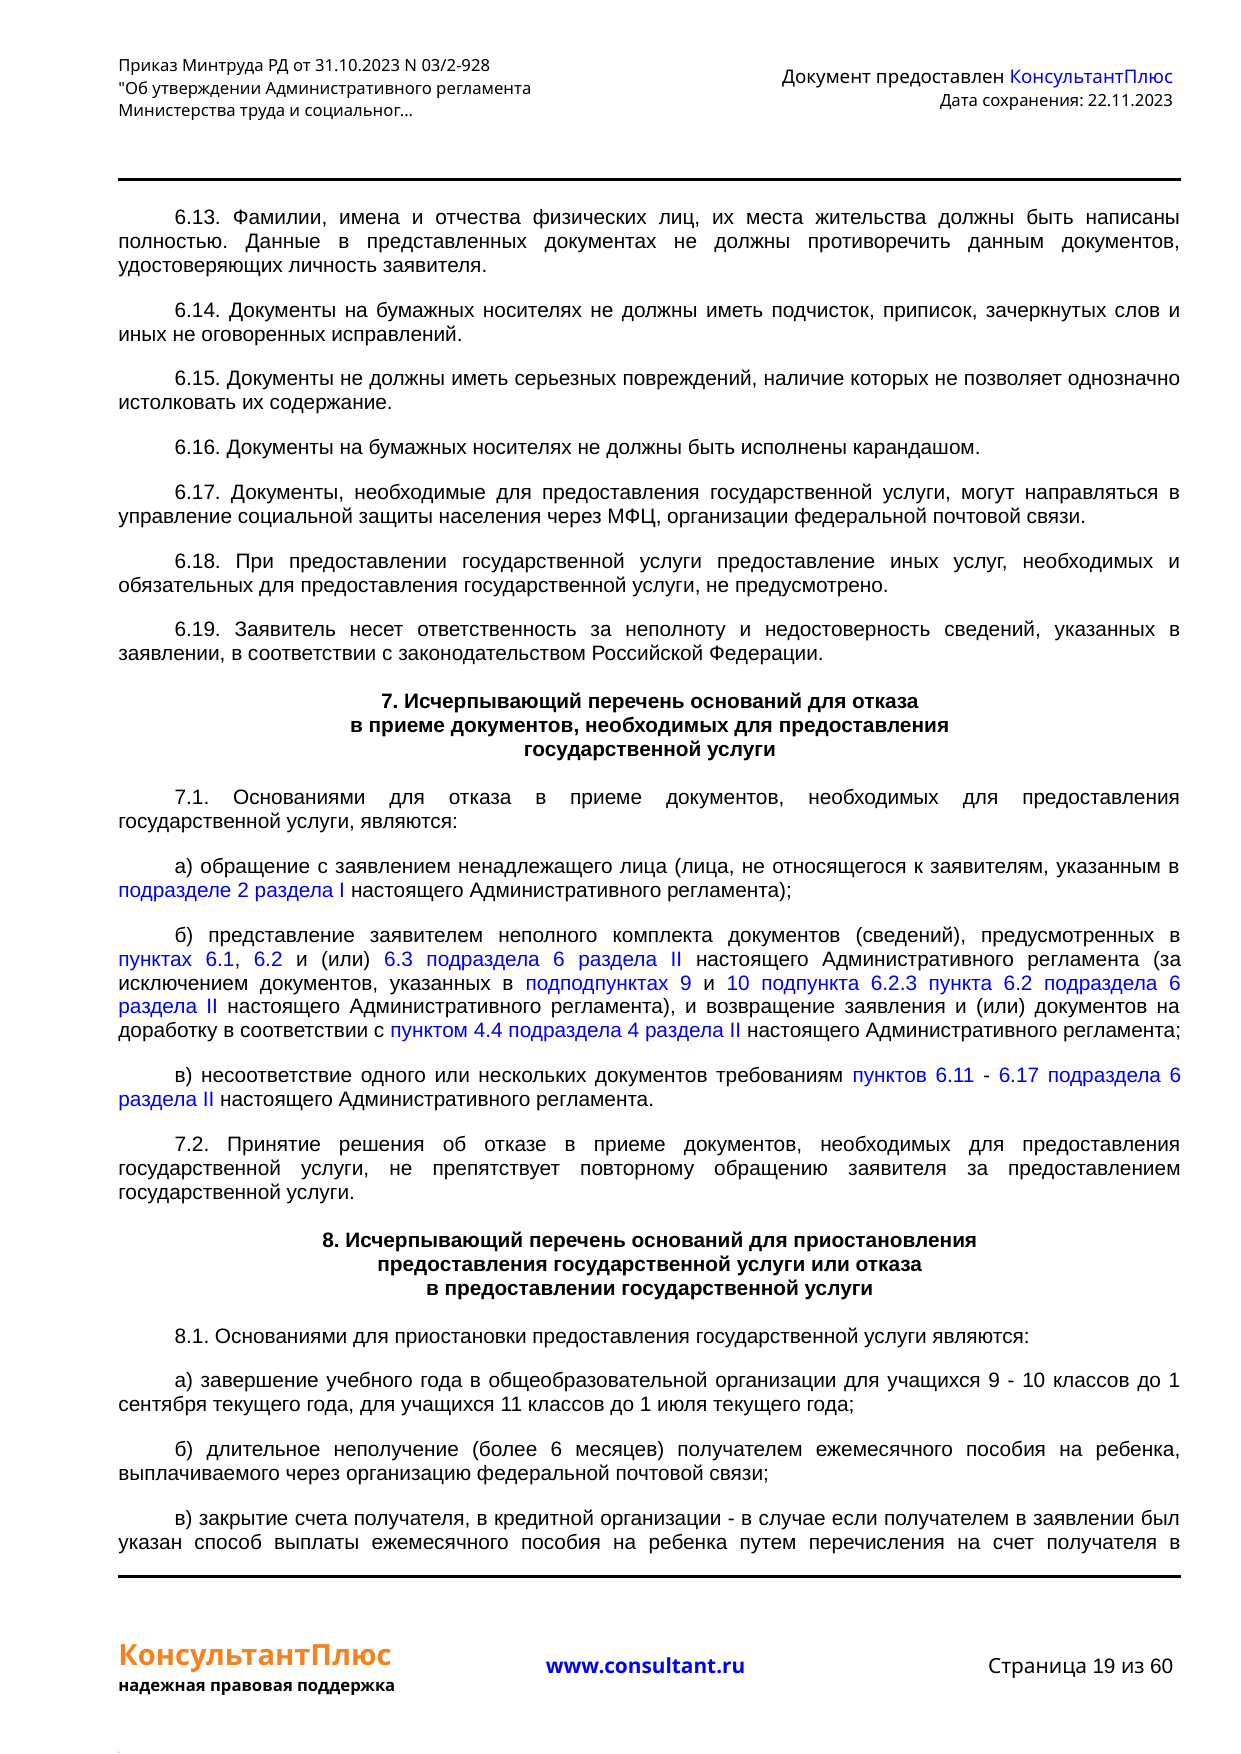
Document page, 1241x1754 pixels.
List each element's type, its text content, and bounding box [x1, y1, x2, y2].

title 7. Исчерпывающий перечень оснований для отказа [118, 689, 1181, 713]
text 7.2. Принятие решения об отказе в приеме документов, необходимых для предоставления государственной услуги, не препятствует повторному обращению заявителя за предоставлением государственной услуги. [118, 1132, 1181, 1204]
title в приеме документов, необходимых для предоставления [118, 713, 1181, 737]
title предоставления государственной услуги или отказа [118, 1252, 1181, 1276]
text 8.1. Основаниями для приостановки предоставления государственной услуги являются: [118, 1323, 1181, 1347]
text а) завершение учебного года в общеобразовательной организации для учащихся 9 - 10 классов до 1 сентября текущего года, для учащихся 11 классов до 1 июля текущего года; [118, 1368, 1181, 1416]
text в) несоответствие одного или нескольких документов требованиям пунктов 6.11 - 6.17 подраздела 6 раздела II настоящего Административного регламента. [118, 1063, 1181, 1111]
text 7.1. Основаниями для отказа в приеме документов, необходимых для предоставления государственной услуги, являются: [118, 785, 1181, 833]
title 8. Исчерпывающий перечень оснований для приостановления [118, 1228, 1181, 1252]
text 6.19. Заявитель несет ответственность за неполноту и недостоверность сведений, указанных в заявлении, в соответствии с законодательством Российской Федерации. [118, 617, 1181, 665]
text 6.16. Документы на бумажных носителях не должны быть исполнены карандашом. [118, 435, 1181, 459]
text 6.17. Документы, необходимые для предоставления государственной услуги, могут направляться в управление социальной защиты населения через МФЦ, организации федеральной почтовой связи. [118, 480, 1181, 528]
text а) обращение с заявлением ненадлежащего лица (лица, не относящегося к заявителям, указанным в подразделе 2 раздела I настоящего Административного регламента); [118, 854, 1181, 902]
text 6.14. Документы на бумажных носителях не должны иметь подчисток, приписок, зачеркнутых слов и иных не оговоренных исправлений. [118, 297, 1181, 345]
text 6.18. При предоставлении государственной услуги предоставление иных услуг, необходимых и обязательных для предоставления государственной услуги, не предусмотрено. [118, 548, 1181, 596]
text б) длительное неполучение (более 6 месяцев) получателем ежемесячного пособия на ребенка, выплачиваемого через организацию федеральной почтовой связи; [118, 1437, 1181, 1485]
title в предоставлении государственной услуги [118, 1276, 1181, 1299]
text 6.15. Документы не должны иметь серьезных повреждений, наличие которых не позволяет однозначно истолковать их содержание. [118, 366, 1181, 414]
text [118, 1506, 1181, 1554]
text б) представление заявителем неполного комплекта документов (сведений), предусмотренных в пунктах 6.1, 6.2 и (или) 6.3 подраздела 6 раздела II настоящего Административного регламента (за исключением документов, указанных в подподпунктах 9 и 10 подпункта 6.2.3 пункта 6.2 подраздела 6 раздела II настоящего Административного регламента), и возвращение заявления и (или) документов на доработку в соответствии с пунктом 4.4 подраздела 4 раздела II настоящего Административного регламента; [118, 922, 1181, 1042]
title государственной услуги [118, 737, 1181, 761]
text 6.13. Фамилии, имена и отчества физических лиц, их места жительства должны быть написаны полностью. Данные в представленных документах не должны противоречить данным документов, удостоверяющих личность заявителя. [118, 205, 1181, 277]
